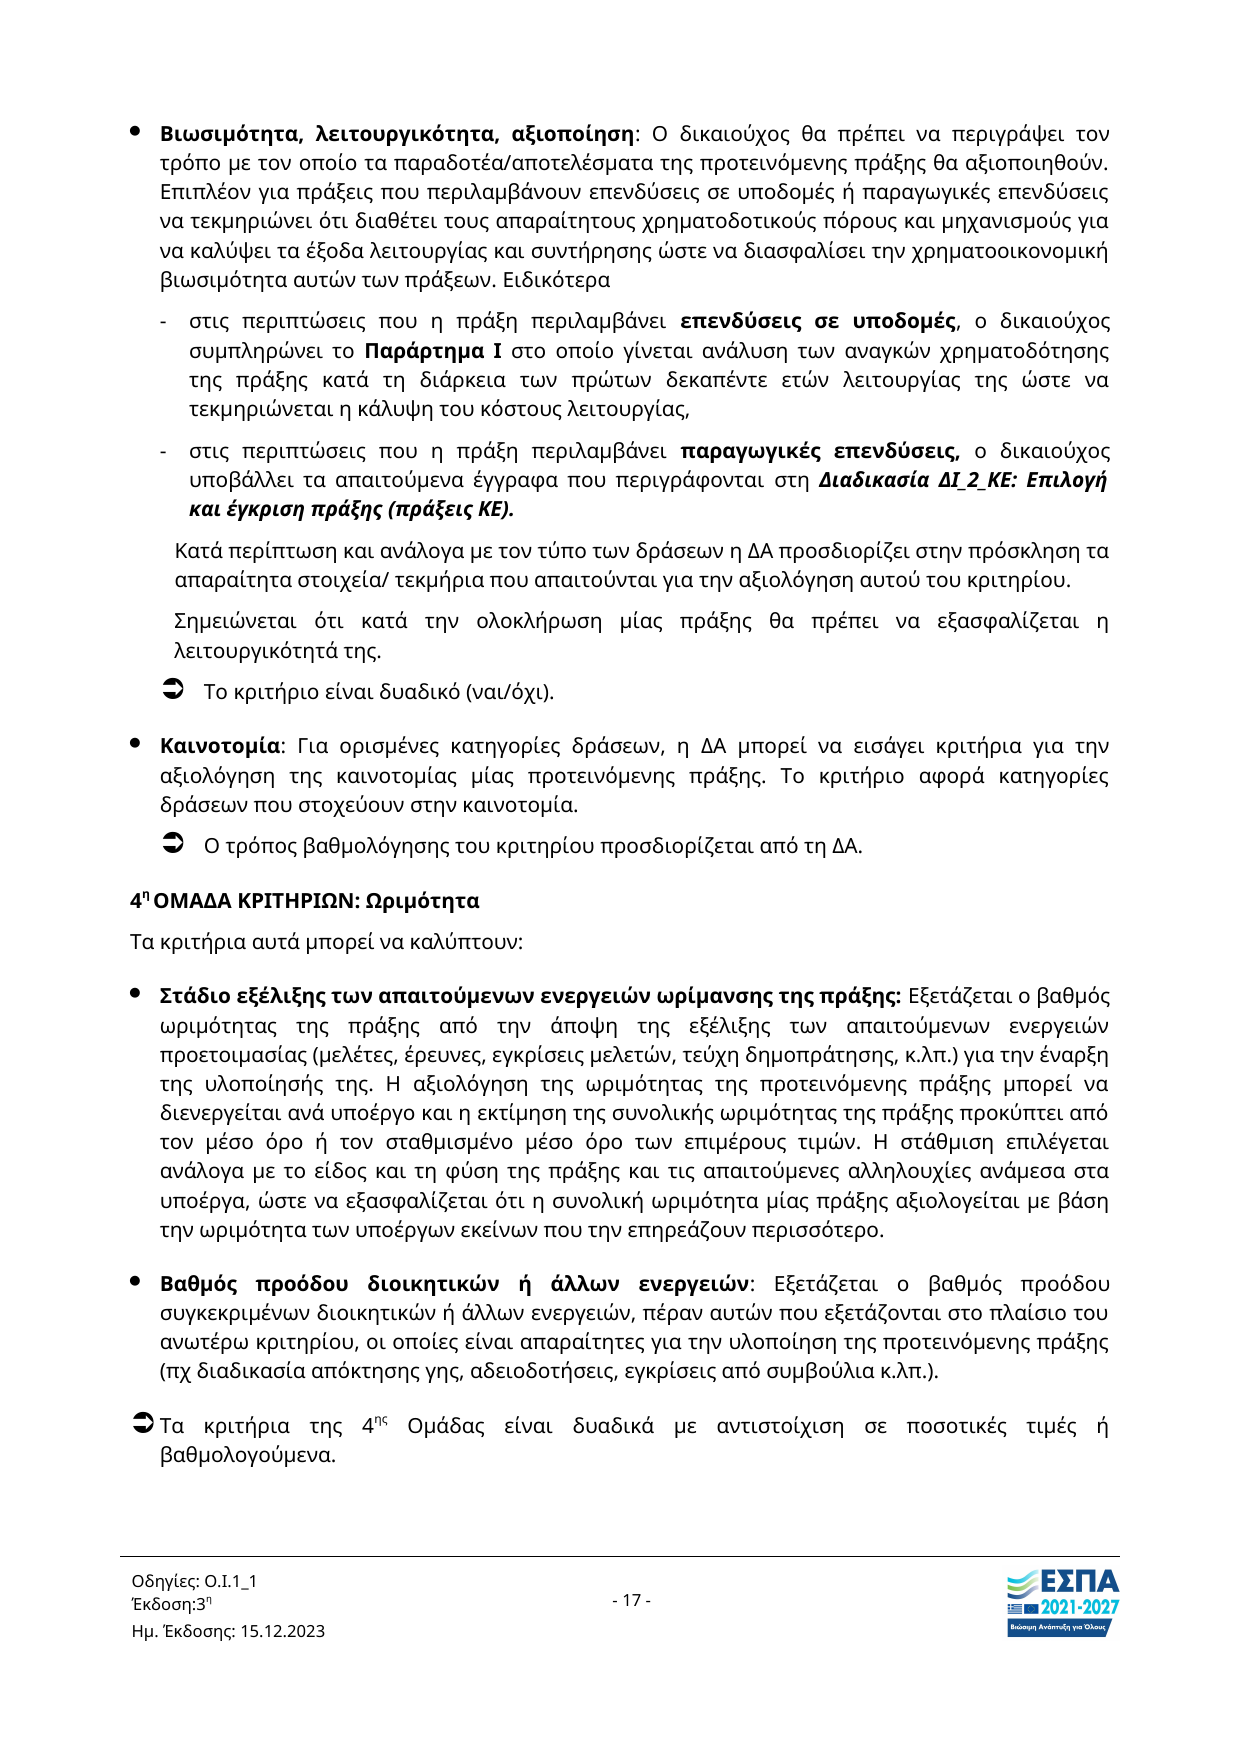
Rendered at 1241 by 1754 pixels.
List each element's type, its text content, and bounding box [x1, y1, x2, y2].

list Το κριτήριο είναι δυαδικό (ναι/όχι). [159, 676, 1110, 706]
list Βαθμός προόδου διοικητικών ή άλλων ενεργειών: Εξετάζεται ο βαθμός προόδου συγκεκριμένων διοικητικών ή άλλων ενεργειών, πέραν αυτών που εξετάζονται στο πλαίσιο του ανωτέρω κριτηρίου, οι οποίες είναι απαραίτητες για την υλοποίηση της προτεινόμενης πράξης (πχ διαδικασία απόκτησης γης, αδειοδοτήσεις, εγκρίσεις από συμβούλια κ.λπ.). [130, 1268, 1110, 1385]
list Τα κριτήρια της 4ης Ομάδας είναι δυαδικά με αντιστοίχιση σε ποσοτικές τιμές ή βαθμολογούμενα. [130, 1410, 1110, 1468]
list στις περιπτώσεις που η πράξη περιλαμβάνει επενδύσεις σε υποδομές, ο δικαιούχος συμπληρώνει το Παράρτημα Ι στο οποίο γίνεται ανάλυση των αναγκών χρηματοδότησης της πράξης κατά τη διάρκεια των πρώτων δεκαπέντε ετών λειτουργίας της ώστε να τεκμηριώνεται η κάλυψη του κόστους λειτουργίας, [159, 306, 1110, 422]
list Ο τρόπος βαθμολόγησης του κριτηρίου προσδιορίζεται από τη ΔΑ. [159, 831, 1110, 860]
list Στάδιο εξέλιξης των απαιτούμενων ενεργειών ωρίμανσης της πράξης: Εξετάζεται ο βαθμός ωριμότητας της πράξης από την άποψη της εξέλιξης των απαιτούμενων ενεργειών προετοιμασίας (μελέτες, έρευνες, εγκρίσεις μελετών, τεύχη δημοπράτησης, κ.λπ.) για την έναρξη της υλοποίησής της. Η αξιολόγηση της ωριμότητας της προτεινόμενης πράξης μπορεί να διενεργείται ανά υποέργο και η εκτίμηση της συνολικής ωριμότητας της πράξης προκύπτει από τον μέσο όρο ή τον σταθμισμένο μέσο όρο των επιμέρους τιμών. Η στάθμιση επιλέγεται ανάλογα με το είδος και τη φύση της πράξης και τις απαιτούμενες αλληλουχίες ανάμεσα στα υποέργα, ώστε να εξασφαλίζεται ότι η συνολική ωριμότητα μίας πράξης αξιολογείται με βάση την ωριμότητα των υποέργων εκείνων που την επηρεάζουν περισσότερο. [130, 981, 1110, 1243]
picture [1002, 1565, 1121, 1641]
text Σημειώνεται ότι κατά την ολοκλήρωση μίας πράξης θα πρέπει να εξασφαλίζεται η λειτουργικότητά της. [174, 606, 1110, 664]
list Βιωσιμότητα, λειτουργικότητα, αξιοποίηση: Ο δικαιούχος θα πρέπει να περιγράψει τον τρόπο με τον οποίο τα παραδοτέα/αποτελέσματα της προτεινόμενης πράξης θα αξιοποιηθούν. Επιπλέον για πράξεις που περιλαμβάνουν επενδύσεις σε υποδομές ή παραγωγικές επενδύσεις να τεκμηριώνει ότι διαθέτει τους απαραίτητους χρηματοδοτικούς πόρους και μηχανισμούς για να καλύψει τα έξοδα λειτουργίας και συντήρησης ώστε να διασφαλίσει την χρηματοοικονομική βιωσιμότητα αυτών των πράξεων. Ειδικότερα [130, 118, 1110, 293]
list Κατά περίπτωση και ανάλογα με τον τύπο των δράσεων η ΔΑ προσδιορίζει στην πρόσκληση τα απαραίτητα στοιχεία/ τεκμήρια που απαιτούνται για την αξιολόγηση αυτού του κριτηρίου. [174, 535, 1110, 593]
text Τα κριτήρια αυτά μπορεί να καλύπτουν: [130, 926, 1110, 956]
list στις περιπτώσεις που η πράξη περιλαμβάνει παραγωγικές επενδύσεις, ο δικαιούχος υποβάλλει τα απαιτούμενα έγγραφα που περιγράφονται στη Διαδικασία ΔΙ_2_ΚΕ: Επιλογή και έγκριση πράξης (πράξεις ΚΕ). [159, 435, 1110, 522]
list Καινοτομία: Για ορισμένες κατηγορίες δράσεων, η ΔΑ μπορεί να εισάγει κριτήρια για την αξιολόγηση της καινοτομίας μίας προτεινόμενης πράξης. Το κριτήριο αφορά κατηγορίες δράσεων που στοχεύουν στην καινοτομία. [130, 731, 1110, 818]
text 4η ΟΜΑΔΑ ΚΡΙΤΗΡΙΩΝ: Ωριμότητα [130, 885, 1110, 914]
